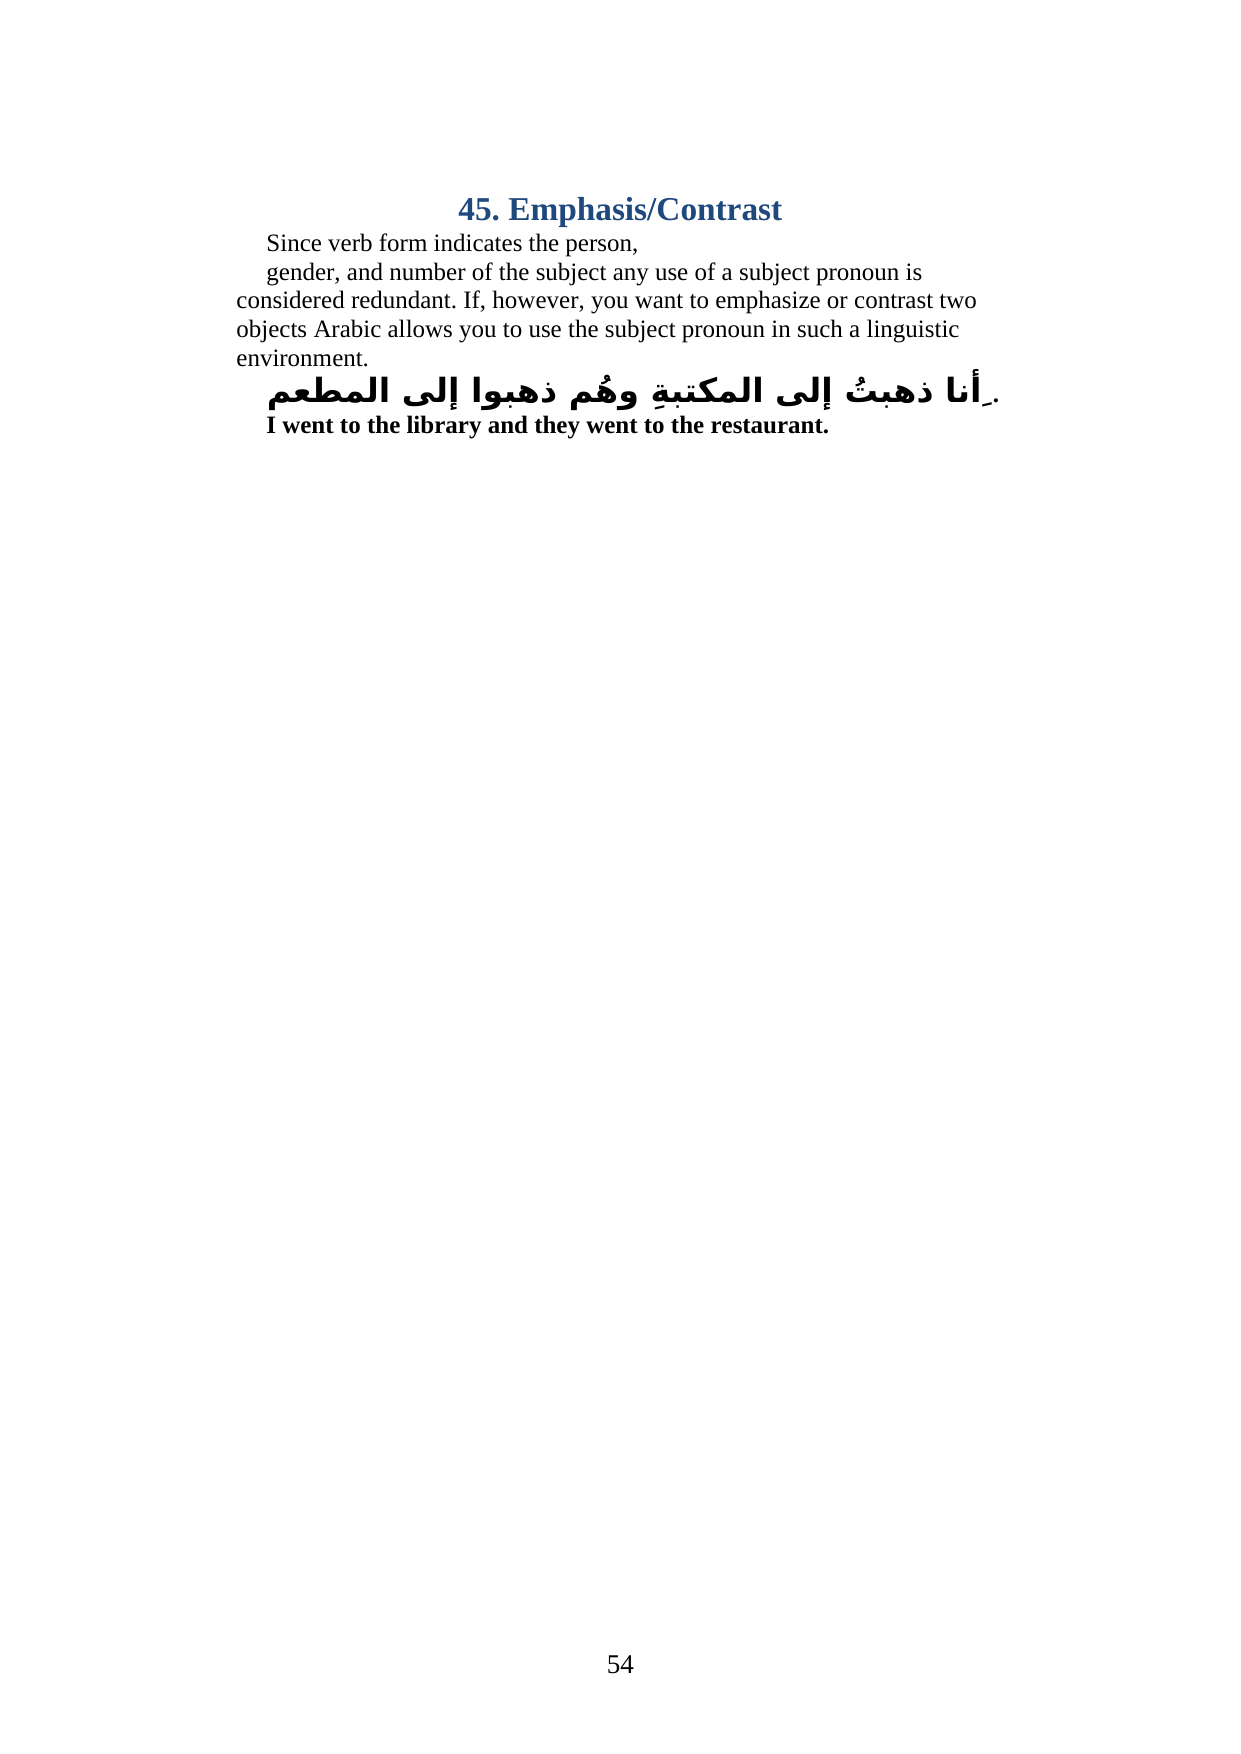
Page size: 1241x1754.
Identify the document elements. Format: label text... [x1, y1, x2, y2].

text gender, and number of the subject any use of a subject pronoun is considered redundant. If, however, you want to emphasize or contrast two objects Arabic allows you to use the subject pronoun in such a linguistic environment. [236, 257, 1004, 372]
text Since verb form indicates the person, [236, 228, 1004, 257]
text أنا ذهبتُ إلی المکتبةِ وهُم ذهبوا إلی المطعم ِ. [236, 372, 1004, 411]
text I went to the library and they went to the restaurant. [236, 411, 1004, 439]
subtitle 45. Emphasis/Contrast [236, 190, 1004, 228]
